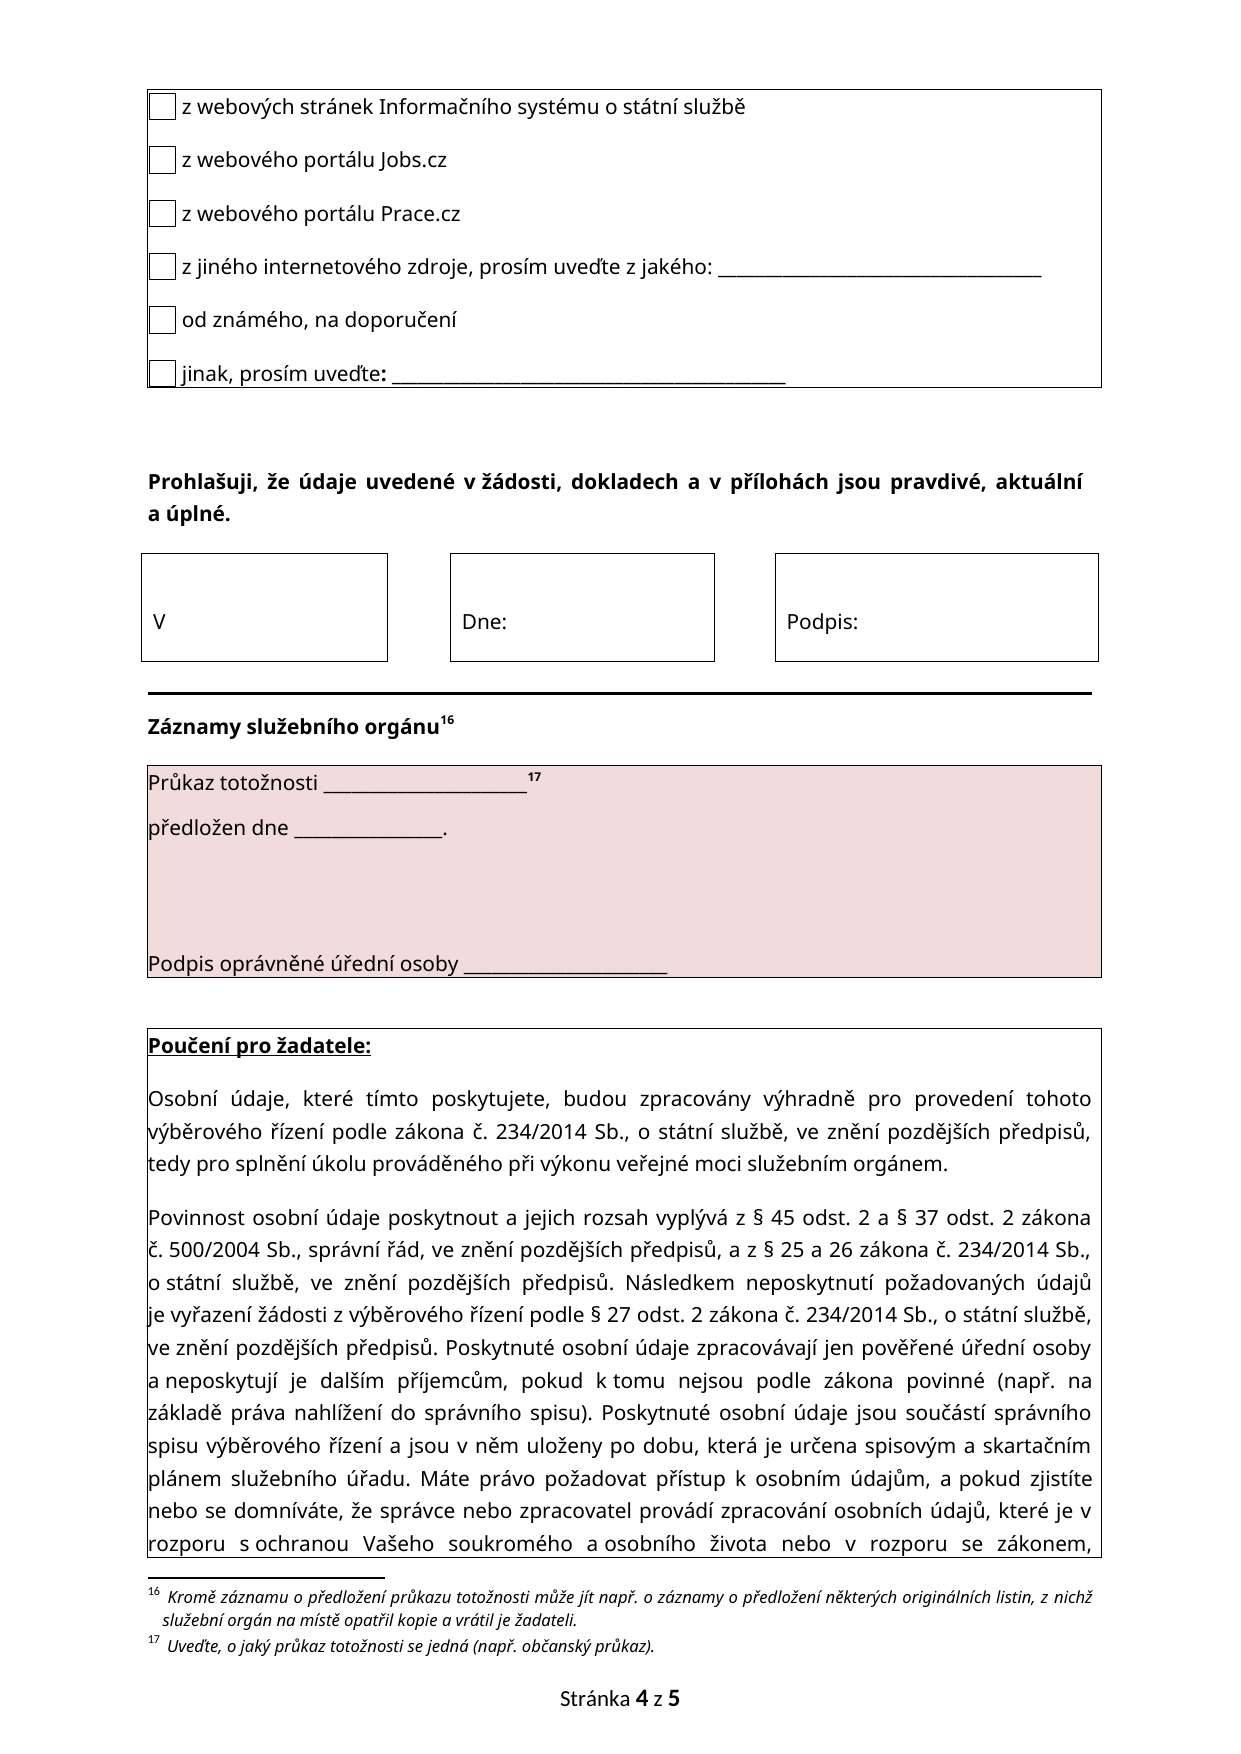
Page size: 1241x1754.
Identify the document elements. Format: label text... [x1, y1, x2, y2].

text od známého, na doporučení [148, 302, 1101, 334]
table_header [715, 553, 775, 661]
text z webového portálu Prace.cz [148, 196, 1101, 227]
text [148, 1200, 1101, 1557]
text Prohlašuji, že údaje uvedené v žádosti, dokladech a v přílohách jsou pravdivé, aktuální a úplné. [148, 467, 1092, 528]
text z webového portálu Jobs.cz [148, 142, 1101, 174]
text Poučení pro žadatele: [148, 1029, 1101, 1059]
text z webových stránek Informačního systému o státní službě [148, 90, 1101, 120]
table_header Dne: [451, 554, 714, 661]
text předložen dne ________________. [148, 810, 1101, 842]
table_header Podpis: [776, 554, 1098, 661]
table_header [388, 553, 450, 661]
text Záznamy služebního orgánu [148, 712, 1092, 740]
text Podpis oprávněné úřední osoby ______________________ [148, 946, 1101, 977]
text jinak, prosím uveďte: ______________________________________________ [148, 356, 1101, 387]
text z jiného internetového zdroje, prosím uveďte z jakého: ___________________________________ [148, 249, 1101, 281]
text Průkaz totožnosti ______________________ [148, 766, 1101, 797]
table_header V [142, 554, 387, 661]
text Osobní údaje, které tímto poskytujete, budou zpracovány výhradně pro provedení tohoto výběrového řízení podle zákona č. 234/2014 Sb., o státní službě, ve znění pozdějších předpisů, tedy pro splnění úkolu prováděného při výkonu veřejné moci služebním orgánem. [148, 1081, 1101, 1178]
